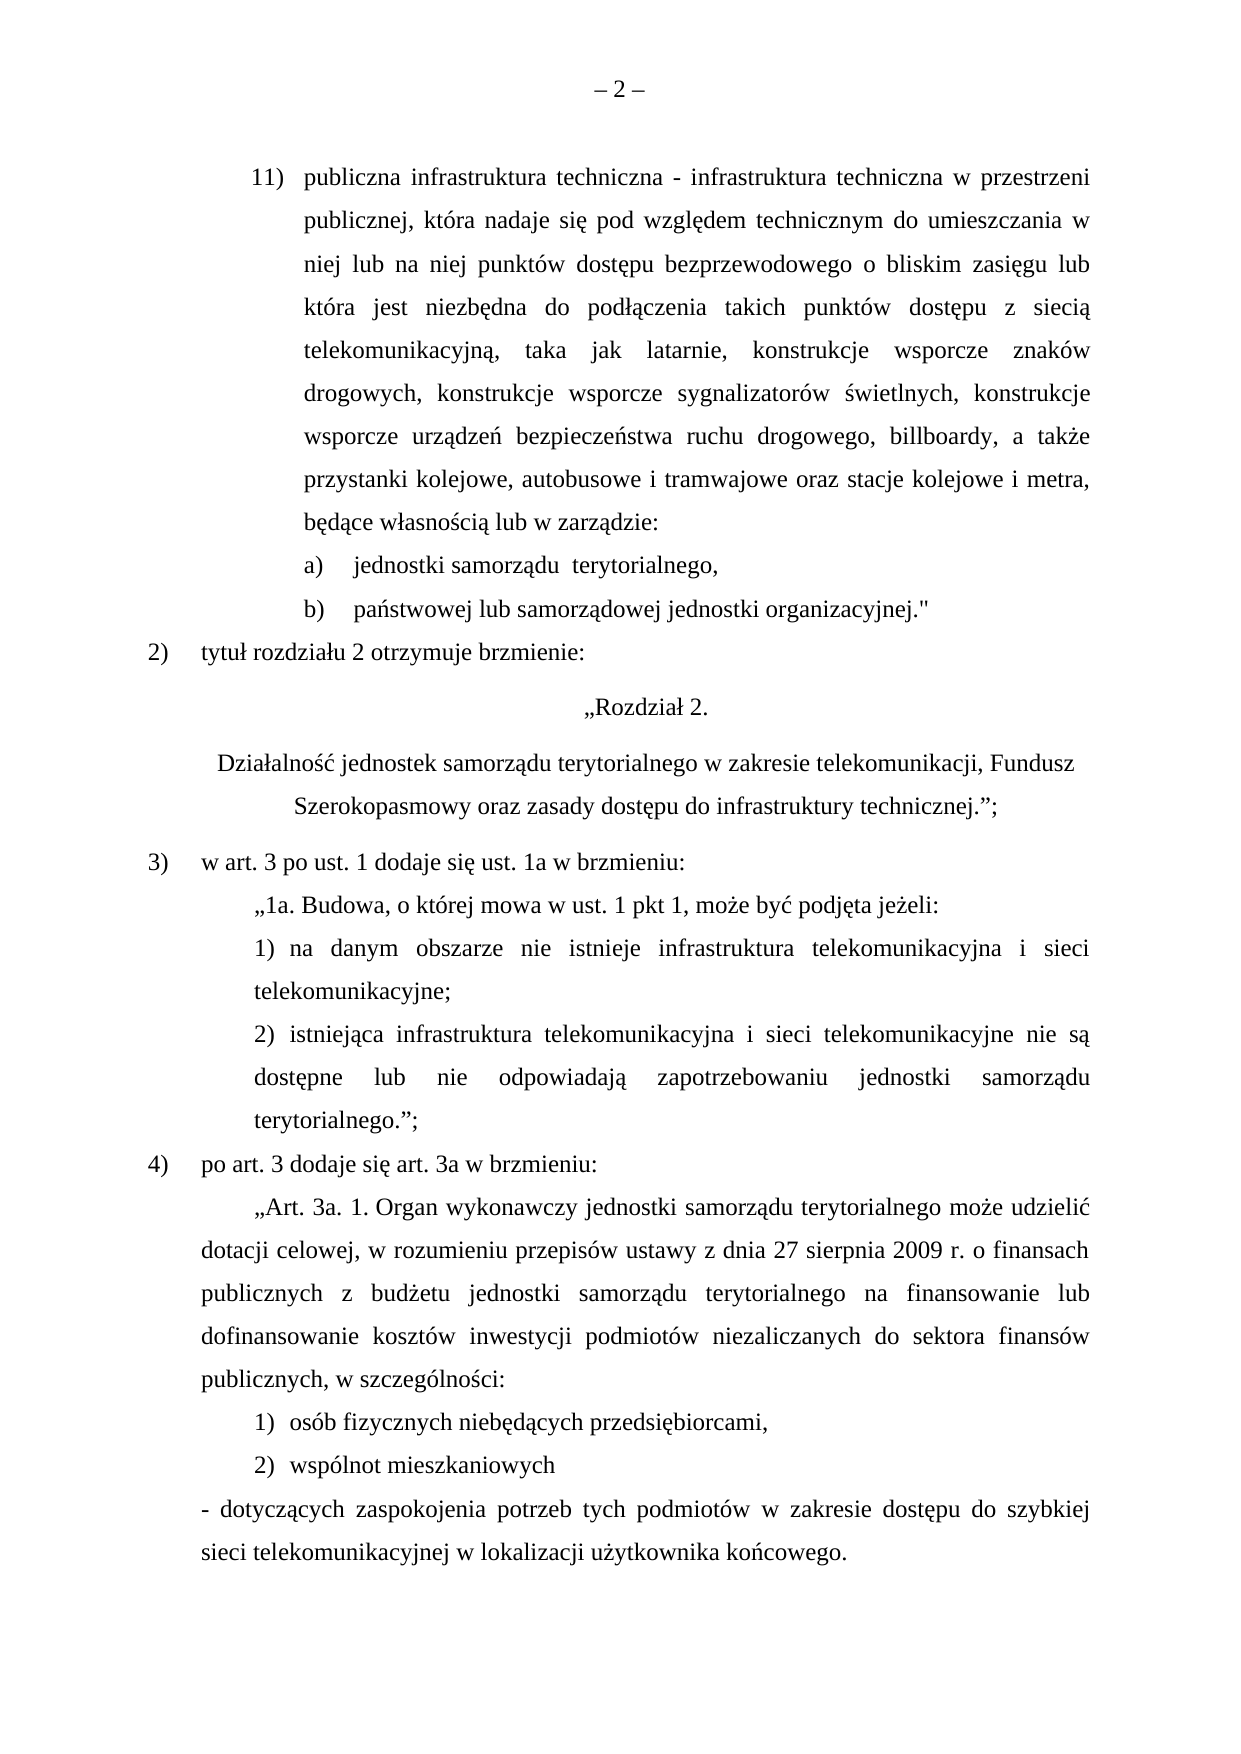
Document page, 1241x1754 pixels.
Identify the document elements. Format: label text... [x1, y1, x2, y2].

text 2) istniejąca infrastruktura telekomunikacyjna i sieci telekomunikacyjne nie są dostępne lub nie odpowiadają zapotrzebowaniu jednostki samorządu terytorialnego.”; [254, 1019, 1091, 1134]
text „Art. 3a. 1. Organ wykonawczy jednostki samorządu terytorialnego może udzielić dotacji celowej, w rozumieniu przepisów ustawy z dnia 27 sierpnia 2009 r. o finansach publicznych z budżetu jednostki samorządu terytorialnego na finansowanie lub dofinansowanie kosztów inwestycji podmiotów niezaliczanych do sektora finansów publicznych, w szczególności: [201, 1192, 1091, 1393]
text 11) publiczna infrastruktura techniczna - infrastruktura techniczna w przestrzeni publicznej, która nadaje się pod względem technicznym do umieszczania w niej lub na niej punktów dostępu bezprzewodowego o bliskim zasięgu lub która jest niezbędna do podłączenia takich punktów dostępu z siecią telekomunikacyjną, taka jak latarnie, konstrukcje wsporcze znaków drogowych, konstrukcje wsporcze sygnalizatorów świetlnych, konstrukcje wsporcze urządzeń bezpieczeństwa ruchu drogowego, billboardy, a także przystanki kolejowe, autobusowe i tramwajowe oraz stacje kolejowe i metra, będące własnością lub w zarządzie: [251, 162, 1091, 536]
text 4) po art. 3 dodaje się art. 3a w brzmieniu: [148, 1149, 1091, 1177]
text a) jednostki samorządu terytorialnego, [304, 551, 1091, 579]
text 2) wspólnot mieszkaniowych [254, 1451, 1091, 1479]
text - dotyczących zaspokojenia potrzeb tych podmiotów w zakresie dostępu do szybkiej sieci telekomunikacyjnej w lokalizacji użytkownika końcowego. [201, 1494, 1091, 1566]
text 2) tytuł rozdziału 2 otrzymuje brzmienie: [148, 637, 1091, 666]
text 1) na danym obszarze nie istnieje infrastruktura telekomunikacyjna i sieci telekomunikacyjne; [254, 933, 1091, 1005]
text „Rozdział 2. [201, 692, 1091, 721]
text 1) osób fizycznych niebędących przedsiębiorcami, [254, 1407, 1091, 1436]
text Działalność jednostek samorządu terytorialnego w zakresie telekomunikacji, Fundusz Szerokopasmowy oraz zasady dostępu do infrastruktury technicznej.”; [201, 748, 1091, 820]
text b) państwowej lub samorządowej jednostki organizacyjnej." [304, 594, 1091, 622]
text 3) w art. 3 po ust. 1 dodaje się ust. 1a w brzmieniu: [148, 847, 1091, 876]
text „1a. Budowa, o której mowa w ust. 1 pkt 1, może być podjęta jeżeli: [201, 890, 1091, 919]
